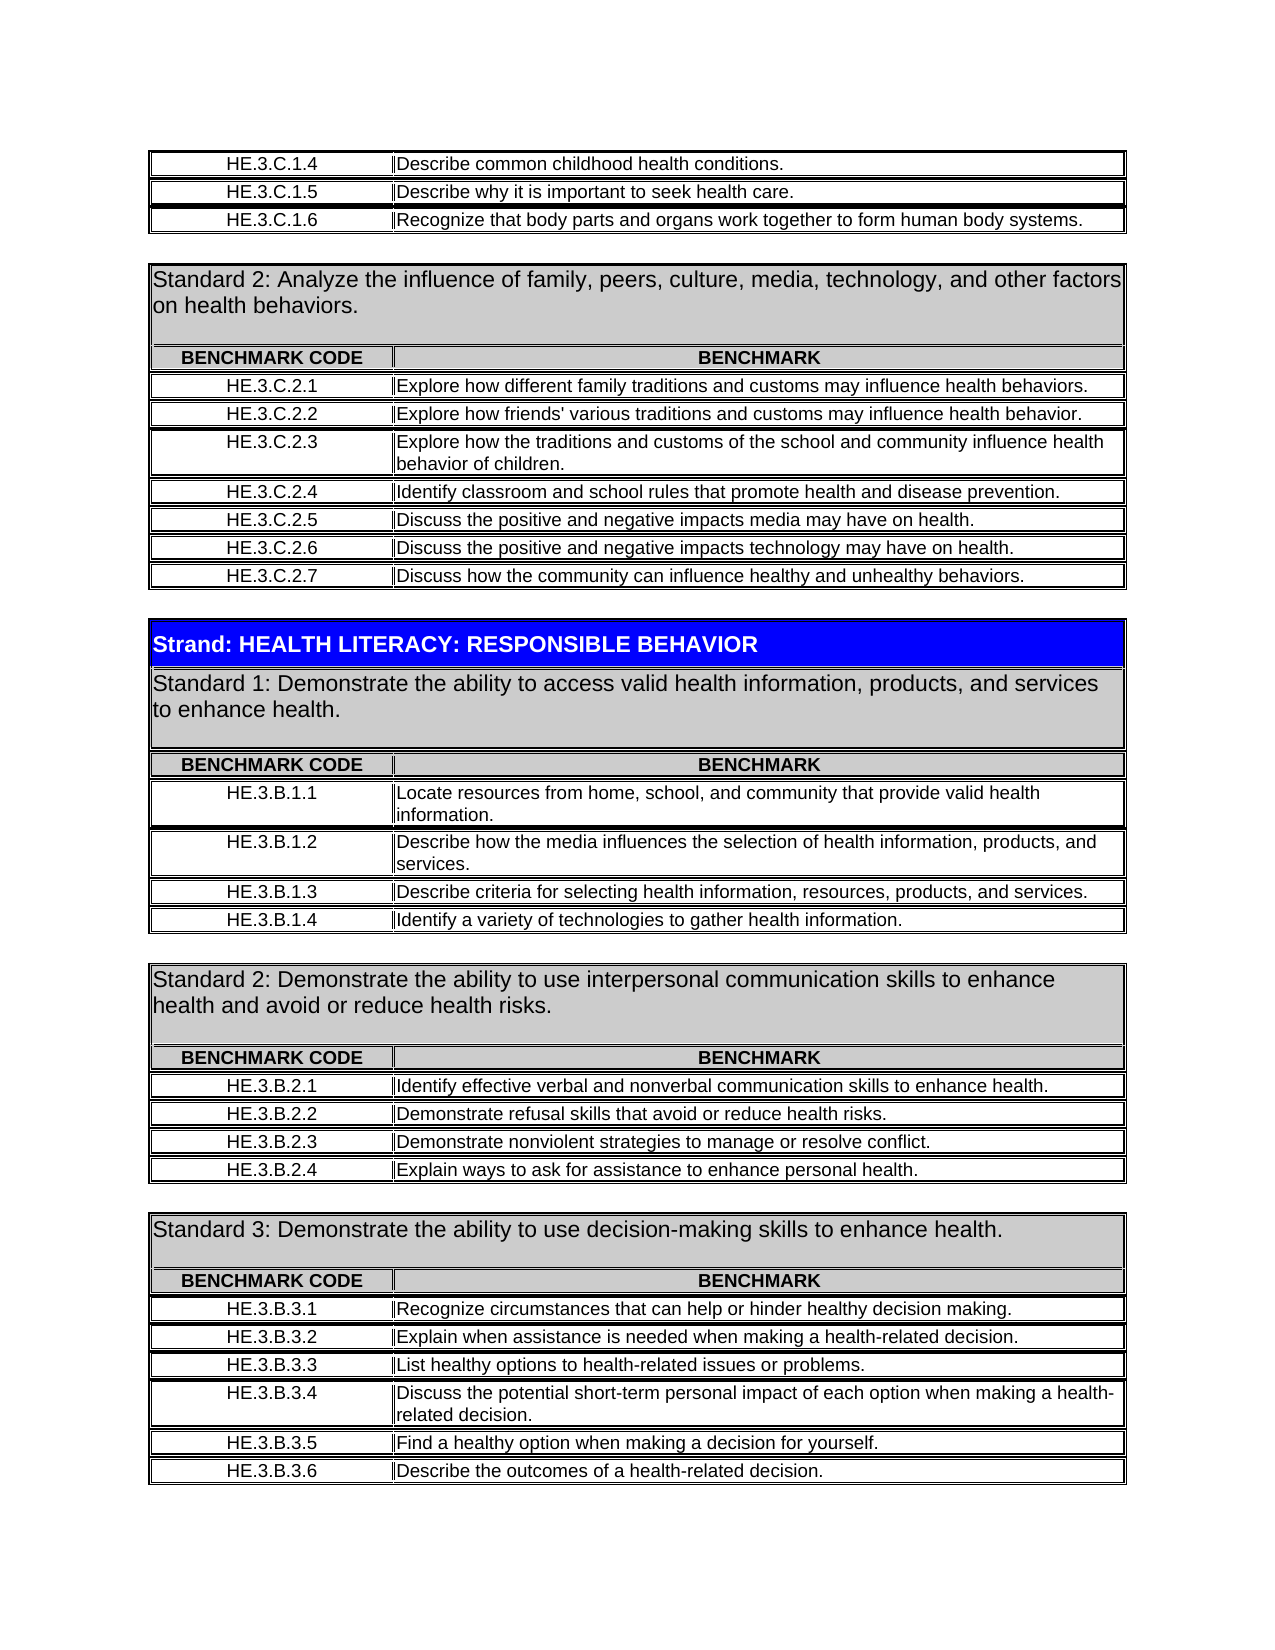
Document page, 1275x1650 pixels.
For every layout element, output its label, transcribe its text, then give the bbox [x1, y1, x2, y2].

table_header HE.3.C.2.2 [152, 403, 394, 424]
table_header Describe criteria for selecting health information, resources, products, and services. [394, 881, 1123, 902]
table_header HE.3.C.2.4 [152, 481, 394, 502]
table_header Standard 3: Demonstrate the ability to use decision-making skills to enhance health. [152, 1216, 1123, 1267]
table_cell BENCHMARK [394, 344, 1125, 368]
table_cell BENCHMARK CODE [150, 344, 394, 368]
table_header Describe the outcomes of a health-related decision. [394, 1460, 1123, 1481]
table_header HE.3.B.3.3 [152, 1354, 394, 1376]
table_header Explain ways to ask for assistance to enhance personal health. [394, 1159, 1123, 1180]
table_header HE.3.B.3.6 [152, 1460, 394, 1481]
table_cell BENCHMARK CODE [152, 1044, 394, 1068]
table_header Identify a variety of technologies to gather health information. [394, 909, 1123, 931]
table_header Describe common childhood health conditions. [394, 153, 1123, 175]
table_header Identify effective verbal and nonverbal communication skills to enhance health. [394, 1075, 1123, 1096]
table_header Strand: HEALTH LITERACY: RESPONSIBLE BEHAVIOR [152, 622, 1123, 666]
table_header HE.3.B.3.1 [152, 1298, 394, 1320]
table_header HE.3.B.1.3 [152, 881, 394, 902]
table_cell BENCHMARK [394, 1267, 1125, 1292]
table_header Standard 2: Analyze the influence of family, peers, culture, media, technology, and other factors on health behaviors. [152, 266, 1123, 344]
table_cell BENCHMARK CODE [150, 1267, 394, 1292]
table_header BENCHMARK CODE [152, 754, 394, 775]
table_header Explore how different family traditions and customs may influence health behaviors. [394, 375, 1123, 397]
table_header Discuss the positive and negative impacts media may have on health. [394, 509, 1123, 530]
table_header HE.3.C.2.1 [152, 375, 394, 397]
table_header Find a healthy option when making a decision for yourself. [394, 1432, 1123, 1453]
table_header Explore how the traditions and customs of the school and community influence health behavior of children. [394, 431, 1123, 474]
table_header Demonstrate refusal skills that avoid or reduce health risks. [394, 1103, 1123, 1124]
table_header HE.3.B.3.4 [152, 1382, 394, 1425]
table_header Discuss the positive and negative impacts technology may have on health. [394, 537, 1123, 558]
table_header Recognize circumstances that can help or hinder healthy decision making. [394, 1298, 1123, 1320]
table_header Demonstrate nonviolent strategies to manage or resolve conflict. [394, 1131, 1123, 1152]
table_header Explore how friends' various traditions and customs may influence health behavior. [394, 403, 1123, 424]
table_cell BENCHMARK [394, 1044, 1124, 1068]
table_header Standard 2: Demonstrate the ability to use interpersonal communication skills to enhance health and avoid or reduce health risks. [152, 966, 1123, 1043]
table_header Describe how the media influences the selection of health information, products, and services. [394, 832, 1123, 874]
table_header HE.3.B.3.2 [152, 1326, 394, 1348]
table_header List healthy options to health-related issues or problems. [394, 1354, 1123, 1376]
table_header Identify classroom and school rules that promote health and disease prevention. [394, 481, 1123, 502]
table_header HE.3.B.1.2 [152, 832, 394, 874]
table_header Explain when assistance is needed when making a health-related decision. [394, 1326, 1123, 1348]
table_header HE.3.C.2.7 [152, 565, 394, 586]
table_header HE.3.B.2.4 [152, 1159, 394, 1180]
table_header Describe why it is important to seek health care. [394, 182, 1123, 203]
table_header HE.3.C.2.3 [152, 431, 394, 474]
table_cell Standard 1: Demonstrate the ability to access valid health information, products, and services to enhance health. [152, 666, 1124, 747]
table_header HE.3.C.1.4 [152, 153, 394, 175]
table_header Recognize that body parts and organs work together to form human body systems. [394, 209, 1123, 231]
table_header HE.3.B.2.1 [152, 1075, 394, 1096]
table_header HE.3.C.2.5 [152, 509, 394, 530]
table_header HE.3.C.1.6 [152, 209, 394, 231]
table_header HE.3.B.1.4 [152, 909, 394, 931]
table_header HE.3.B.2.2 [152, 1103, 394, 1124]
table_header BENCHMARK [394, 754, 1123, 775]
table_header Discuss the potential short-term personal impact of each option when making a health-related decision. [394, 1382, 1123, 1425]
table_header HE.3.B.3.5 [152, 1432, 394, 1453]
table_header HE.3.B.2.3 [152, 1131, 394, 1152]
table_header HE.3.C.2.6 [152, 537, 394, 558]
table_header HE.3.B.1.1 [152, 782, 394, 825]
table_header Discuss how the community can influence healthy and unhealthy behaviors. [394, 565, 1123, 586]
table_header Locate resources from home, school, and community that provide valid health information. [394, 782, 1123, 825]
table_header HE.3.C.1.5 [152, 182, 394, 203]
